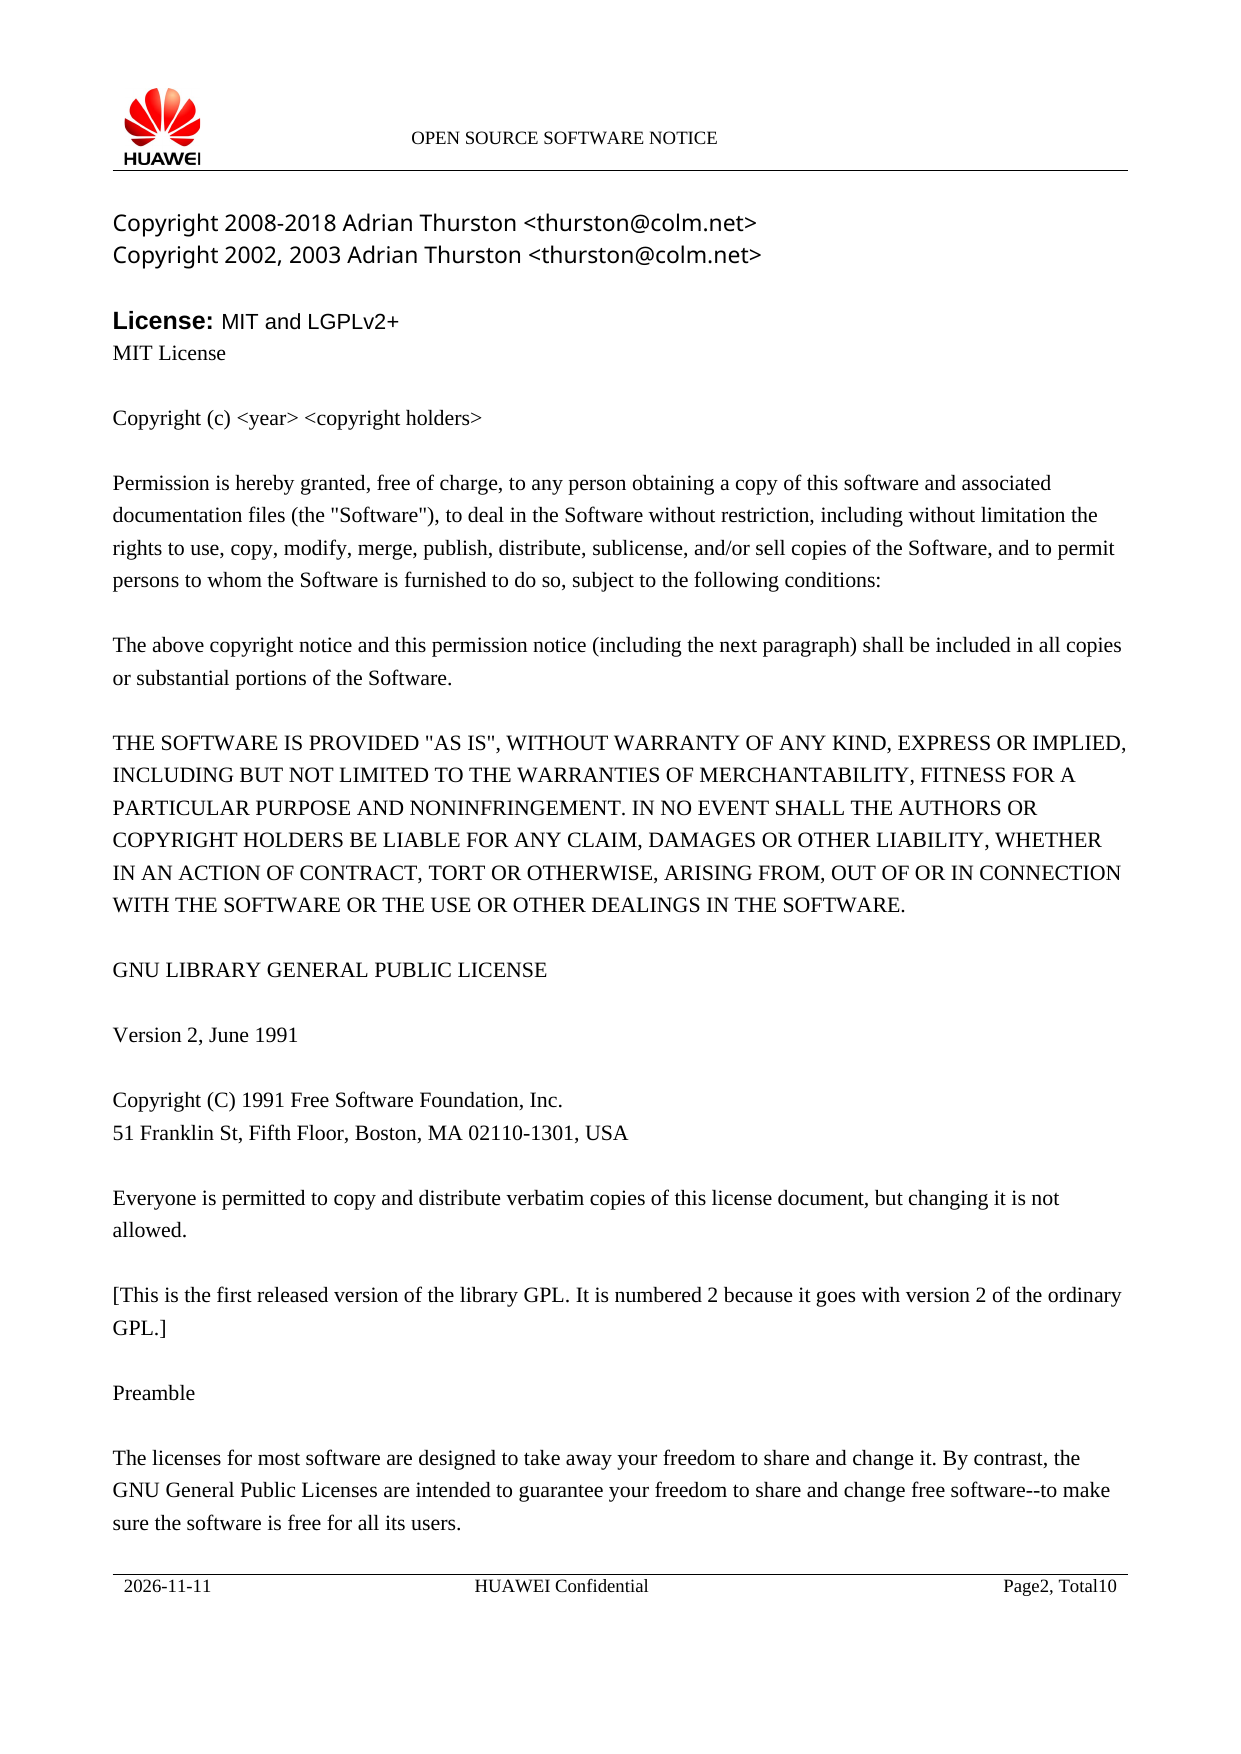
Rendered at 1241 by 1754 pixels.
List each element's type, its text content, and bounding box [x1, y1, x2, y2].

picture [124, 88, 201, 165]
text License: MIT and LGPLv2+ [112, 304, 1128, 336]
